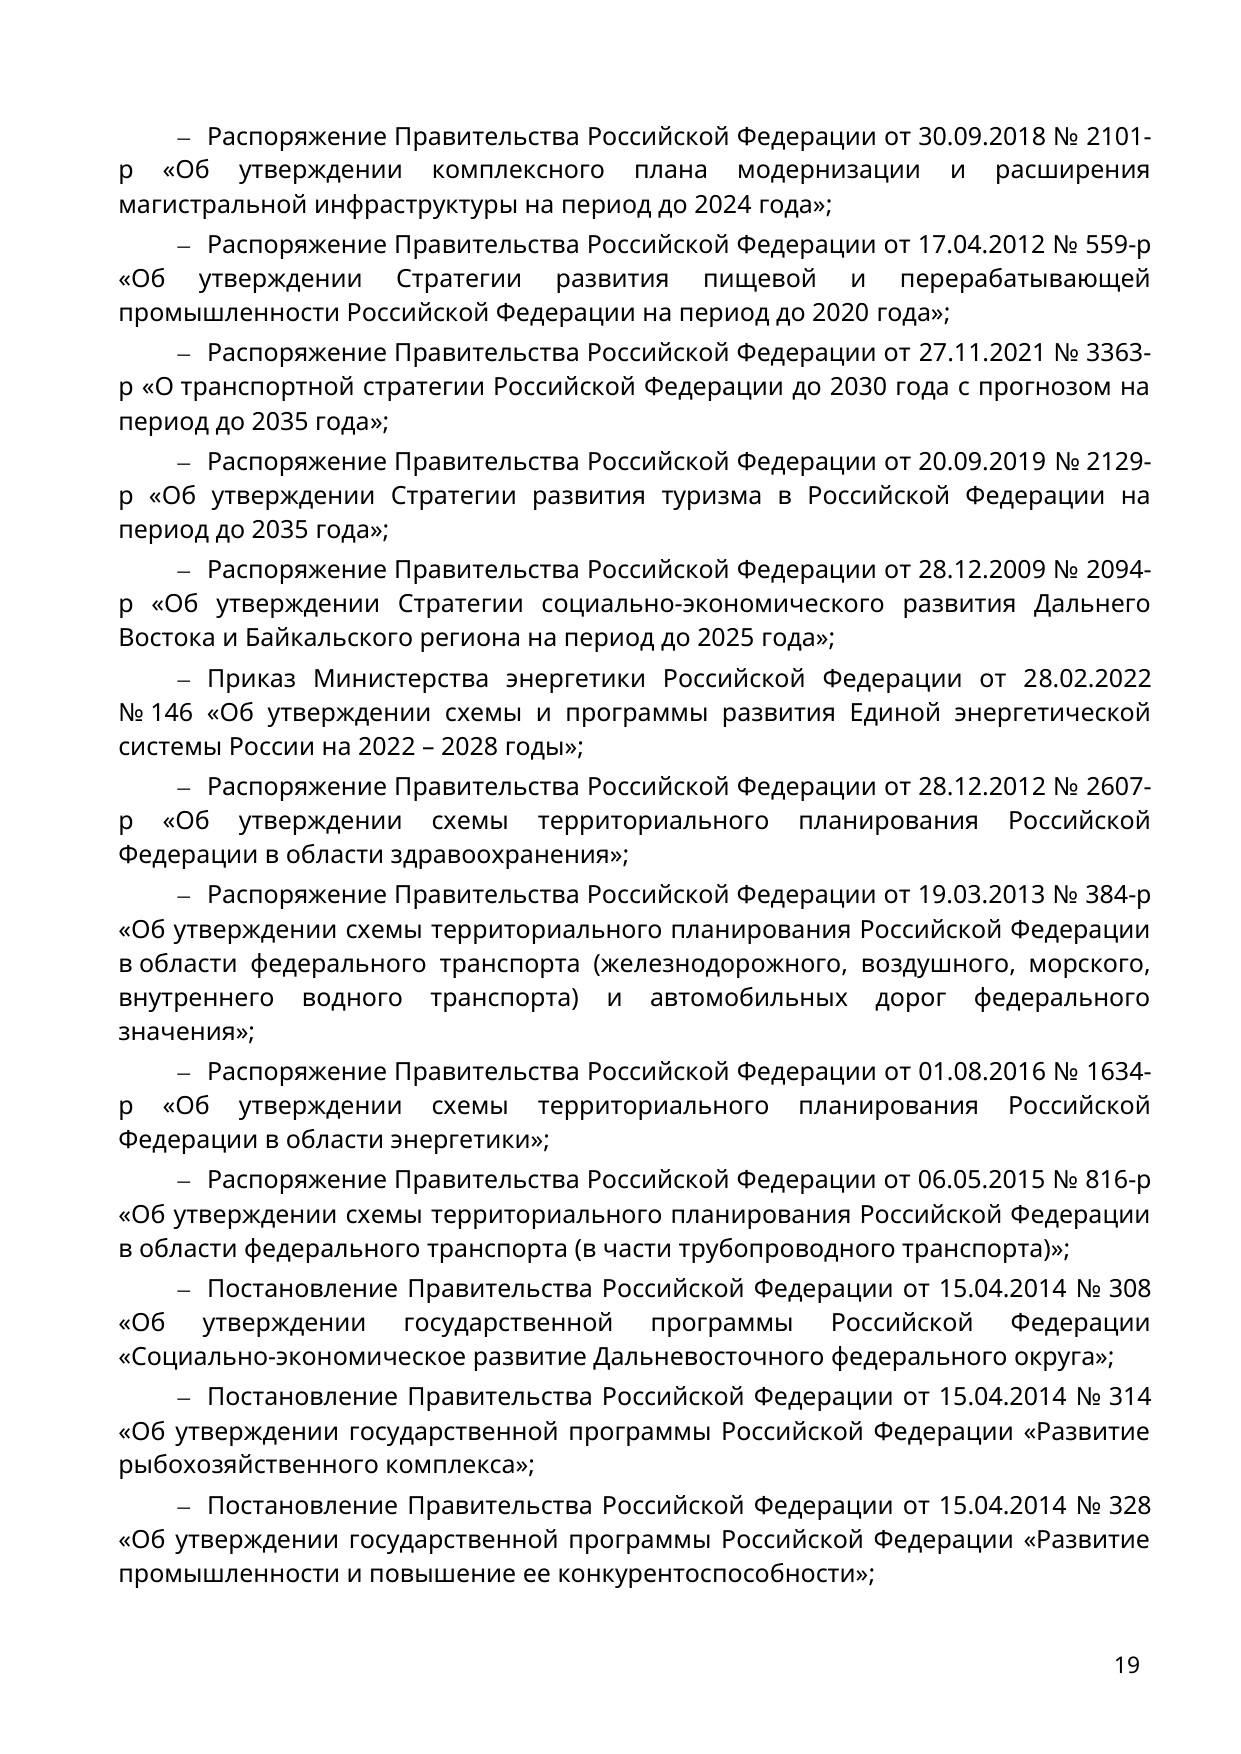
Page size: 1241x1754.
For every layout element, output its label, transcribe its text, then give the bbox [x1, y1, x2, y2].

list Постановление Правительства Российской Федерации от 15.04.2014 № 314 «Об утверждении государственной программы Российской Федерации «Развитие рыбохозяйственного комплекса»; [118, 1379, 1152, 1481]
list Распоряжение Правительства Российской Федерации от 27.11.2021 № 3363-р «О транспортной стратегии Российской Федерации до 2030 года с прогнозом на период до 2035 года»; [118, 335, 1152, 437]
list Распоряжение Правительства Российской Федерации от 01.08.2016 № 1634-р «Об утверждении схемы территориального планирования Российской Федерации в области энергетики»; [118, 1054, 1152, 1156]
list Постановление Правительства Российской Федерации от 15.04.2014 № 308 «Об утверждении государственной программы Российской Федерации «Социально-экономическое развитие Дальневосточного федерального округа»; [118, 1271, 1152, 1373]
list Распоряжение Правительства Российской Федерации от 17.04.2012 № 559-р «Об утверждении Стратегии развития пищевой и перерабатывающей промышленности Российской Федерации на период до 2020 года»; [118, 227, 1152, 329]
list Распоряжение Правительства Российской Федерации от 28.12.2012 № 2607-р «Об утверждении схемы территориального планирования Российской Федерации в области здравоохранения»; [118, 769, 1152, 871]
list Постановление Правительства Российской Федерации от 15.04.2014 № 328 «Об утверждении государственной программы Российской Федерации «Развитие промышленности и повышение ее конкурентоспособности»; [118, 1487, 1152, 1590]
list Приказ Министерства энергетики Российской Федерации от 28.02.2022 № 146 «Об утверждении схемы и программы развития Единой энергетической системы России на 2022 – 2028 годы»; [118, 660, 1152, 762]
list Распоряжение Правительства Российской Федерации от 19.03.2013 № 384-р «Об утверждении схемы территориального планирования Российской Федерации в области федерального транспорта (железнодорожного, воздушного, морского, внутреннего водного транспорта) и автомобильных дорог федерального значения»; [118, 877, 1152, 1047]
list Распоряжение Правительства Российской Федерации от 06.05.2015 № 816-р «Об утверждении схемы территориального планирования Российской Федерации в области федерального транспорта (в части трубопроводного транспорта)»; [118, 1162, 1152, 1264]
list Распоряжение Правительства Российской Федерации от 30.09.2018 № 2101-р «Об утверждении комплексного плана модернизации и расширения магистральной инфраструктуры на период до 2024 года»; [118, 118, 1152, 220]
list Распоряжение Правительства Российской Федерации от 28.12.2009 № 2094-р «Об утверждении Стратегии социально-экономического развития Дальнего Востока и Байкальского региона на период до 2025 года»; [118, 552, 1152, 654]
list Распоряжение Правительства Российской Федерации от 20.09.2019 № 2129-р «Об утверждении Стратегии развития туризма в Российской Федерации на период до 2035 года»; [118, 443, 1152, 546]
